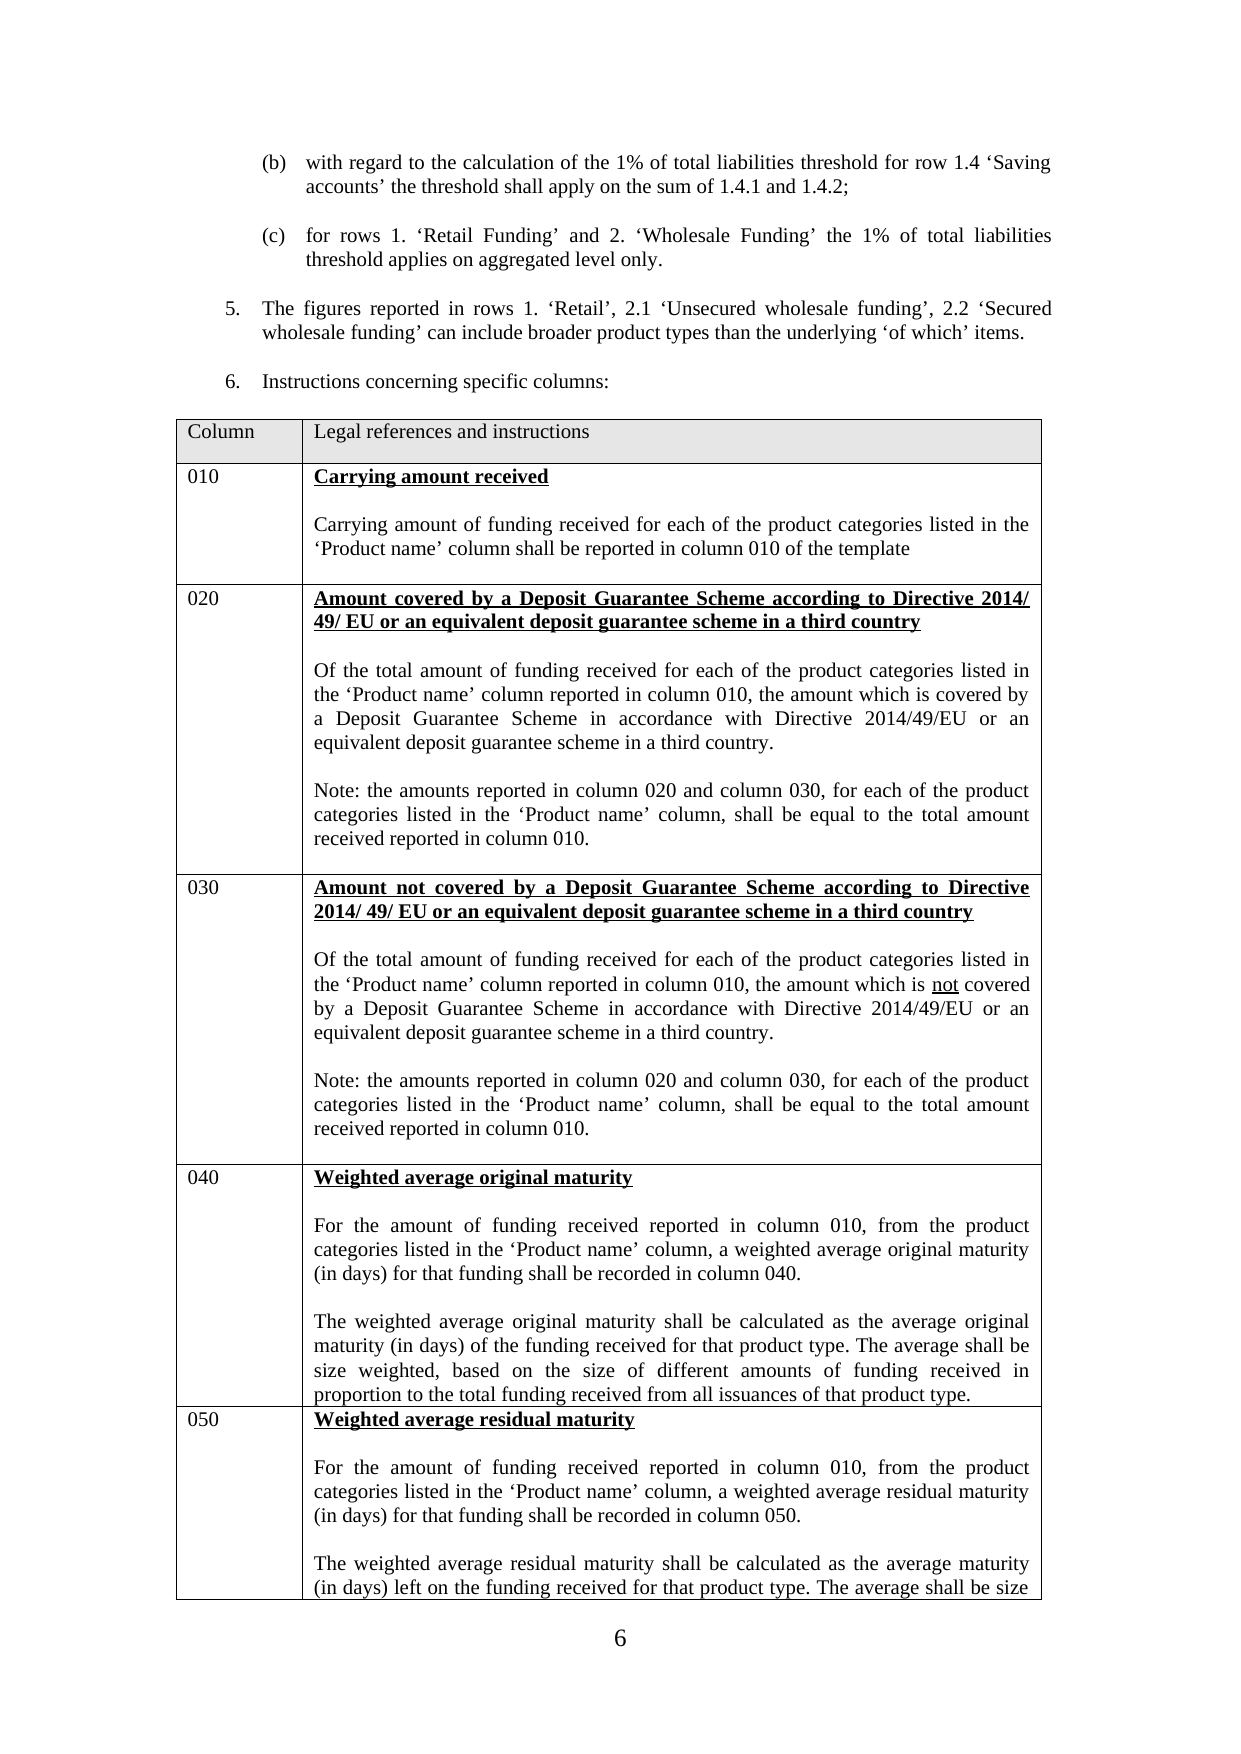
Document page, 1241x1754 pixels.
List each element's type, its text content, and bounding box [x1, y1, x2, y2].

table_header Legal references and instructions [303, 420, 1041, 463]
list (b) with regard to the calculation of the 1% of total liabilities threshold for row 1.4 ‘Saving accounts’ the threshold shall apply on the sum of 1.4.1 and 1.4.2; [262, 150, 1053, 198]
table_cell 030 [177, 875, 302, 1164]
table_cell Amount not covered by a Deposit Guarantee Scheme according to Directive 2014/ 49/ EU or an equivalent deposit guarantee scheme in a third country Of the total amount of funding received for each of the product categories listed in the ‘Product name’ column reported in column 010, the amount which is not covered by a Deposit Guarantee Scheme in accordance with Directive 2014/49/EU or an equivalent deposit guarantee scheme in a third country. Note: the amounts reported in column 020 and column 030, for each of the product categories listed in the ‘Product name’ column, shall be equal to the total amount received reported in column 010. [303, 875, 1041, 1164]
list Instructions concerning specific columns: [225, 369, 1053, 393]
table_cell 050 [177, 1407, 302, 1599]
list (c) for rows 1. ‘Retail Funding’ and 2. ‘Wholesale Funding’ the 1% of total liabilities threshold applies on aggregated level only. [262, 223, 1053, 271]
table_cell Amount covered by a Deposit Guarantee Scheme according to Directive 2014/ 49/ EU or an equivalent deposit guarantee scheme in a third country Of the total amount of funding received for each of the product categories listed in the ‘Product name’ column reported in column 010, the amount which is covered by a Deposit Guarantee Scheme in accordance with Directive 2014/49/EU or an equivalent deposit guarantee scheme in a third country. Note: the amounts reported in column 020 and column 030, for each of the product categories listed in the ‘Product name’ column, shall be equal to the total amount received reported in column 010. [303, 585, 1041, 874]
table_header Column [177, 420, 302, 463]
table_cell 040 [177, 1165, 302, 1406]
list The figures reported in rows 1. ‘Retail’, 2.1 ‘Unsecured wholesale funding’, 2.2 ‘Secured wholesale funding’ can include broader product types than the underlying ‘of which’ items. [225, 296, 1053, 344]
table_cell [303, 1407, 1041, 1599]
table_cell Weighted average original maturity For the amount of funding received reported in column 010, from the product categories listed in the ‘Product name’ column, a weighted average original maturity (in days) for that funding shall be recorded in column 040. The weighted average original maturity shall be calculated as the average original maturity (in days) of the funding received for that product type. The average shall be size weighted, based on the size of different amounts of funding received in proportion to the total funding received from all issuances of that product type. [303, 1165, 1041, 1406]
table_cell 010 [177, 464, 302, 584]
table_cell 020 [177, 585, 302, 874]
table_cell Carrying amount received Carrying amount of funding received for each of the product categories listed in the ‘Product name’ column shall be reported in column 010 of the template [303, 464, 1041, 584]
